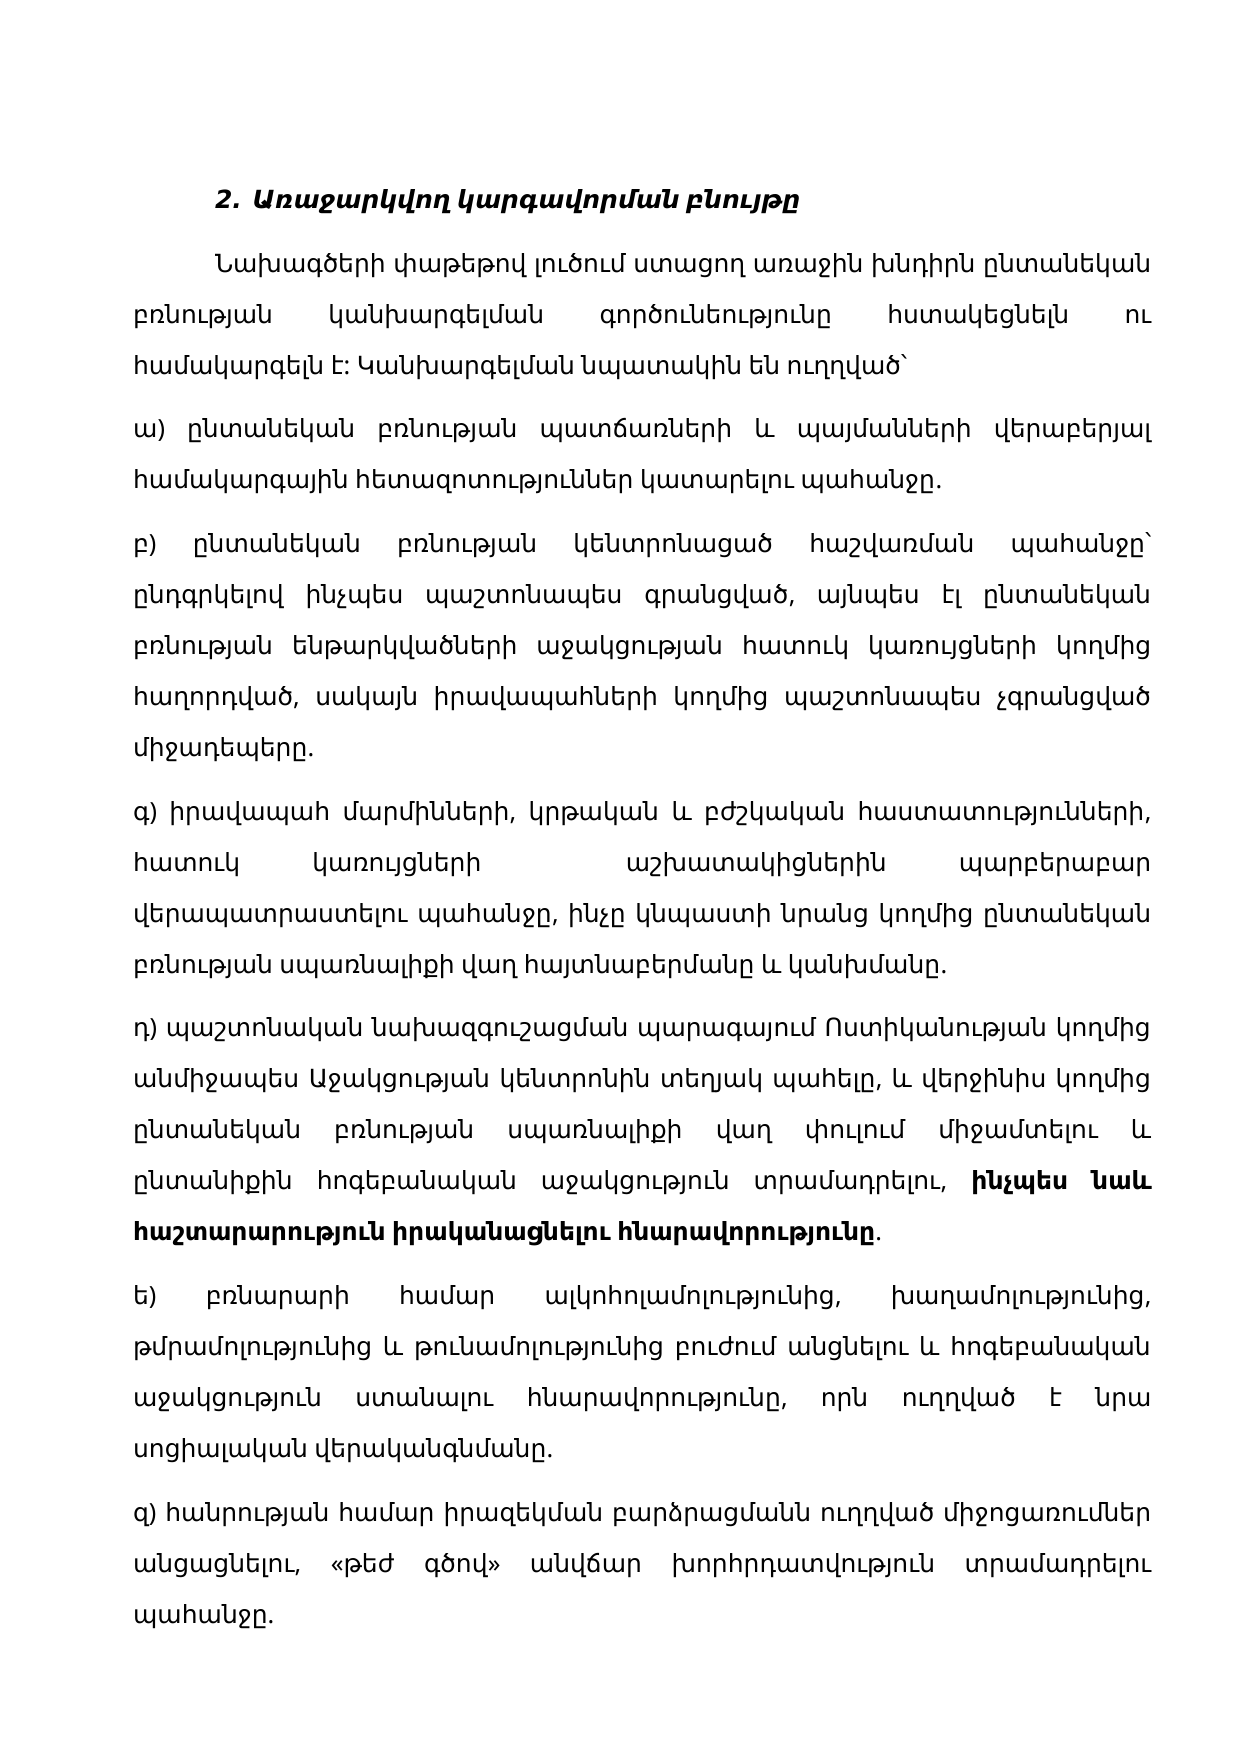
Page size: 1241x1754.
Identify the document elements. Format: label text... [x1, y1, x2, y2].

text գ) իրավապահ մարմինների, կրթական և բժշկական հաստատությունների, հատուկ կառույցների աշխատակիցներին պարբերաբար վերապատրաստելու պահանջը, ինչը կնպաստի նրանց կողմից ընտանեկան բռնության սպառնալիքի վաղ հայտնաբերմանը և կանխմանը. [133, 793, 1152, 980]
list Առաջարկվող կարգավորման բնույթը [215, 182, 1152, 216]
text բ) ընտանեկան բռնության կենտրոնացած հաշվառման պահանջը՝ ընդգրկելով ինչպես պաշտոնապես գրանցված, այնպես էլ ընտանեկան բռնության ենթարկվածների աջակցության հատուկ կառույցների կողմից հաղորդված, սակայն իրավապահների կողմից պաշտոնապես չգրանցված միջադեպերը. [133, 525, 1152, 764]
text զ) հանրության համար իրազեկման բարձրացմանն ուղղված միջոցառումներ անցացնելու, «թեժ գծով» անվճար խորհրդատվություն տրամադրելու պահանջը. [133, 1494, 1152, 1630]
text ե) բռնարարի համար ալկոհոլամոլությունից, խաղամոլությունից, թմրամոլությունից և թունամոլությունից բուժում անցնելու և հոգեբանական աջակցություն ստանալու հնարավորությունը, որն ուղղված է նրա սոցիալական վերականգնմանը. [133, 1277, 1152, 1465]
text Նախագծերի փաթեթով լուծում ստացող առաջին խնդիրն ընտանեկան բռնության կանխարգելման գործունեությունը հստակեցնելն ու համակարգելն է: Կանխարգելման նպատակին են ուղղված՝ [133, 245, 1152, 381]
text ա) ընտանեկան բռնության պատճառների և պայմանների վերաբերյալ համակարգային հետազոտություններ կատարելու պահանջը. [133, 411, 1152, 496]
text դ) պաշտոնական նախազգուշացման պարագայում Ոստիկանության կողմից անմիջապես Աջակցության կենտրոնին տեղյակ պահելը, և վերջինիս կողմից ընտանեկան բռնության սպառնալիքի վաղ փուլում միջամտելու և ընտանիքին հոգեբանական աջակցություն տրամադրելու, ինչպես նաև հաշտարարություն իրականացնելու հնարավորությունը. [133, 1010, 1152, 1248]
